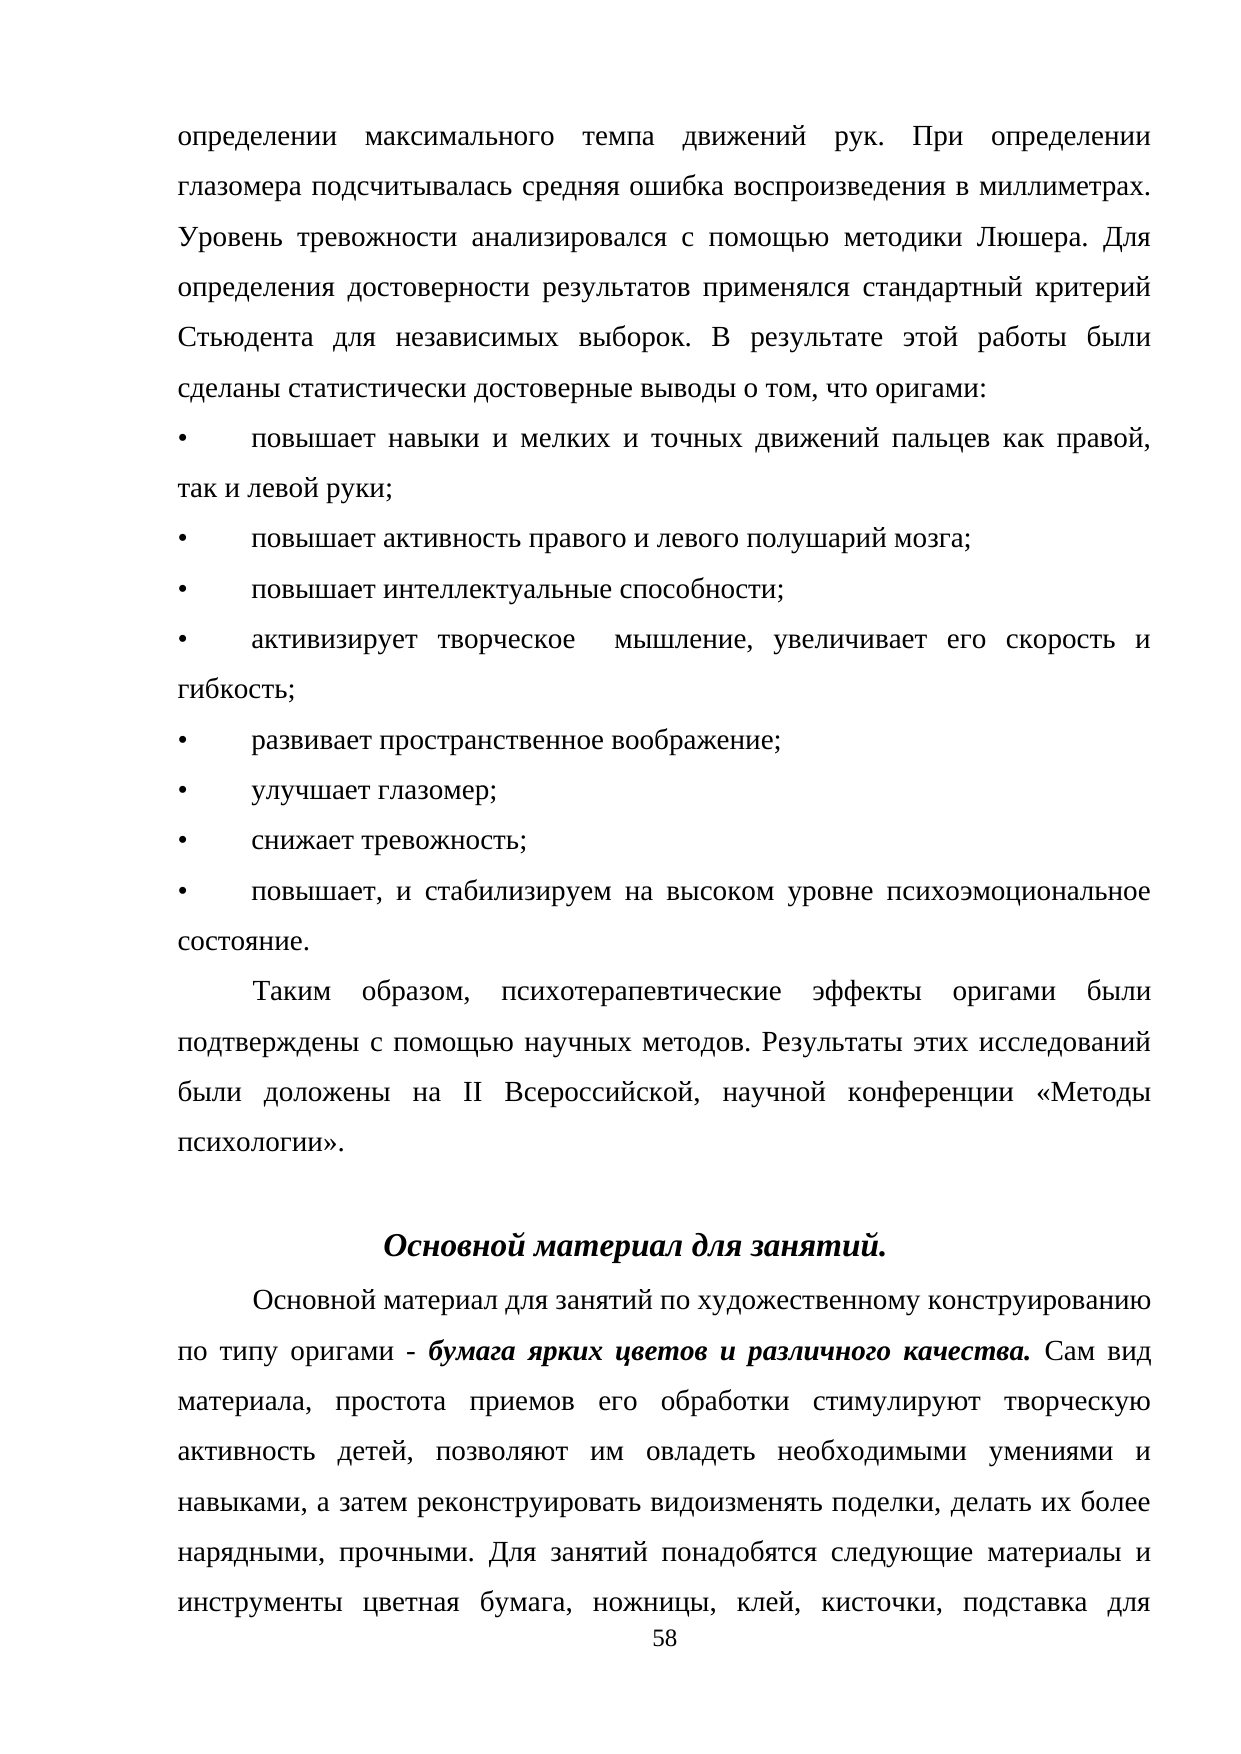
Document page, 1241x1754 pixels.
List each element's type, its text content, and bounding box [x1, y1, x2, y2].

text • повышает интеллектуальные способности; [177, 571, 1152, 604]
text • улучшает глазомер; [177, 772, 1152, 806]
text • снижает тревожность; [177, 822, 1152, 856]
text • повышает навыки и мелких и точных движений пальцев как правой, так и левой руки; [177, 420, 1152, 504]
text • развивает пространственное воображение; [177, 722, 1152, 755]
text Таким образом, психотерапевтические эффекты оригами были подтверждены с помощью научных методов. Результаты этих исследований были доложены на II Всероссийской, научной конференции «Методы психологии». [177, 973, 1152, 1158]
text • активизирует творческое мышление, увеличивает его скорость и гибкость; [177, 621, 1152, 705]
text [177, 118, 1152, 403]
text • повышает активность правого и левого полушарий мозга; [177, 521, 1152, 554]
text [177, 1282, 1152, 1618]
text • повышает, и стабилизируем на высоком уровне психоэмоциональное состояние. [177, 873, 1152, 957]
text Основной материал для занятий. [251, 1225, 1152, 1263]
